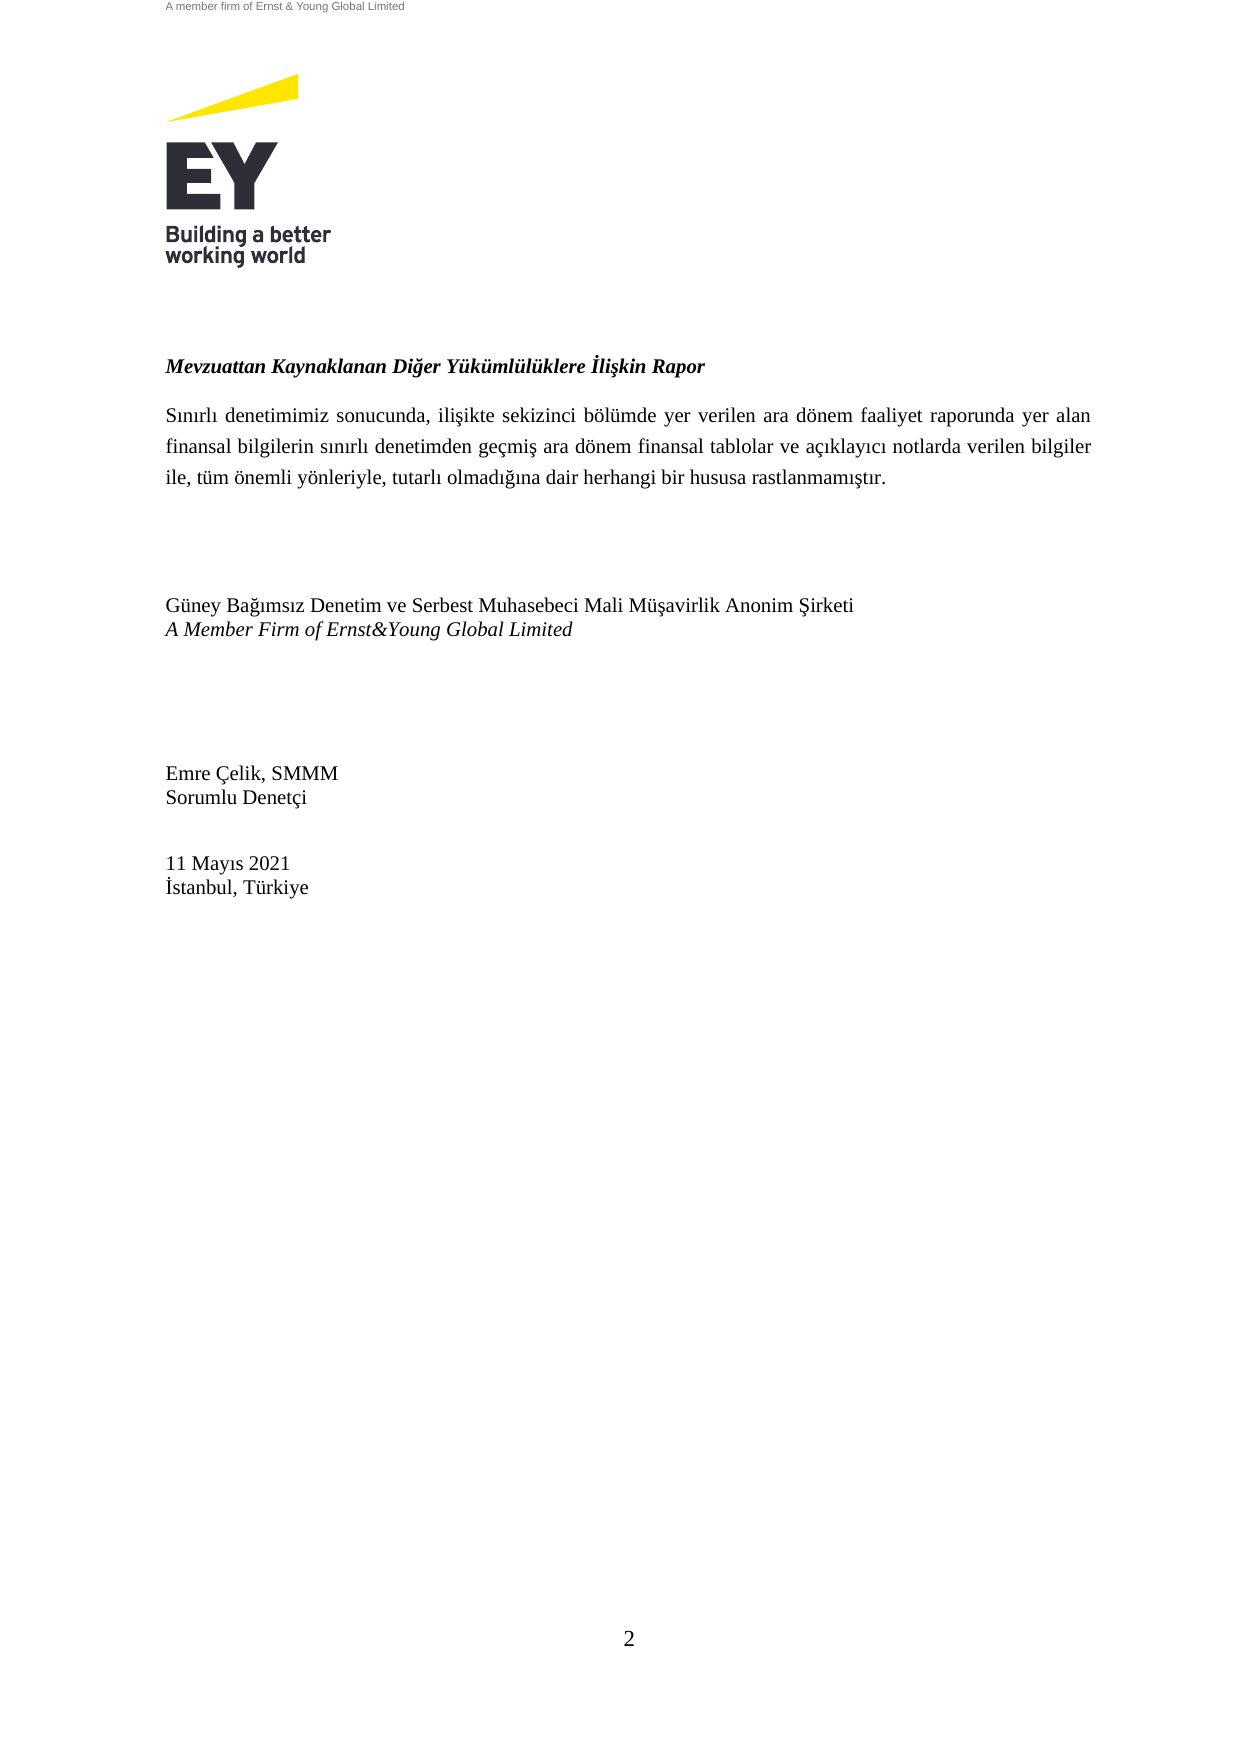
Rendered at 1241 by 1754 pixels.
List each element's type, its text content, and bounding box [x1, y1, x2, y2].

text Sorumlu Denetçi [165, 785, 1043, 809]
text Sınırlı denetimimiz sonucunda, ilişikte sekizinci bölümde yer verilen ara dönem faaliyet raporunda yer alan finansal bilgilerin sınırlı denetimden geçmiş ara dönem finansal tablolar ve açıklayıcı notlarda verilen bilgiler ile, tüm önemli yönleriyle, tutarlı olmadığına dair herhangi bir hususa rastlanmamıştır. [165, 402, 1093, 496]
text 11 Mayıs 2021 [165, 851, 1043, 875]
text A Member Firm of Ernst&Young Global Limited [165, 617, 1093, 641]
text Emre Çelik, SMMM [165, 761, 1043, 785]
text Mevzuattan Kaynaklanan Diğer Yükümlülüklere İlişkin Rapor [165, 354, 1093, 378]
text İstanbul, Türkiye [165, 875, 1092, 899]
text Güney Bağımsız Denetim ve Serbest Muhasebeci Mali Müşavirlik Anonim Şirketi [165, 592, 1093, 617]
